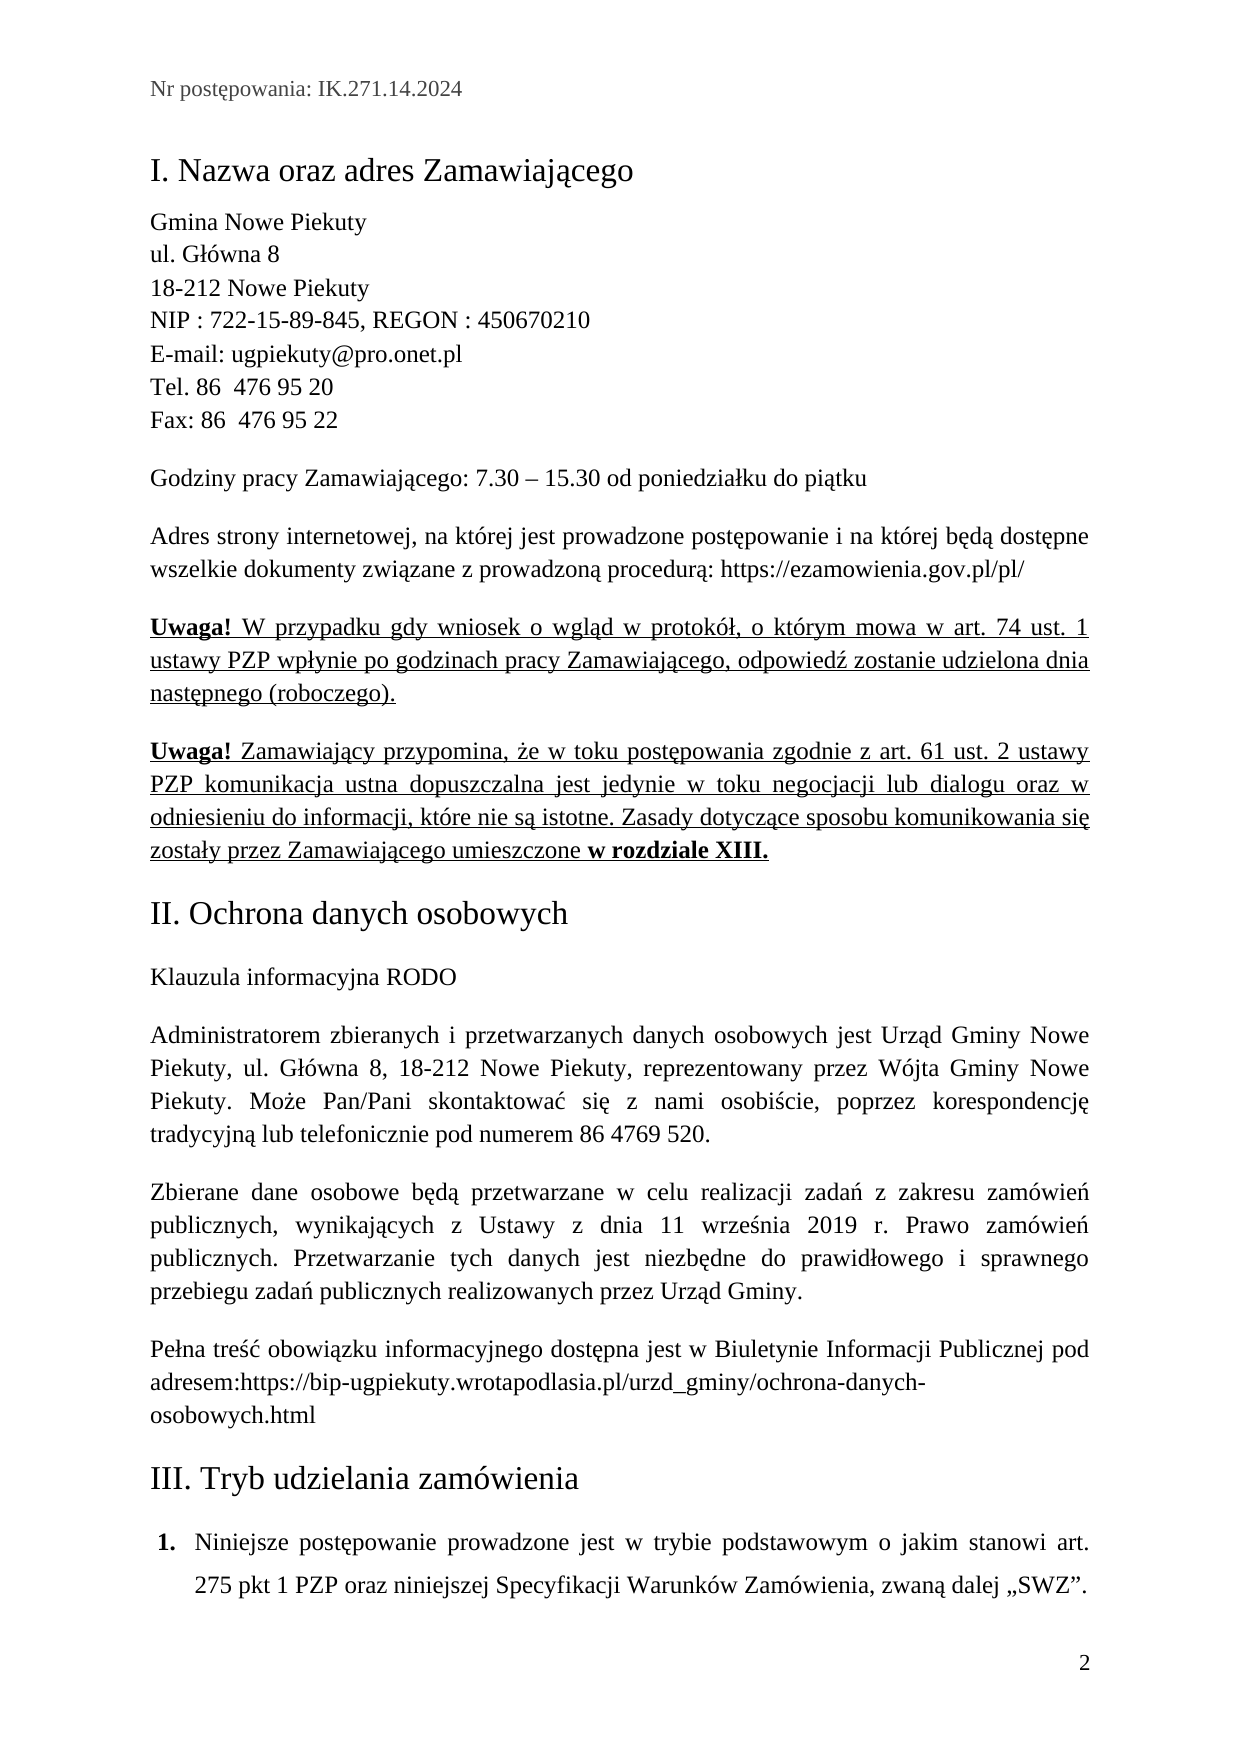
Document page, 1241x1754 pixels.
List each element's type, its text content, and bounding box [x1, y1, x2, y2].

text Godziny pracy Zamawiającego: 7.30 – 15.30 od poniedziałku do piątku [150, 463, 1090, 491]
text II. Ochrona danych osobowych [150, 893, 1090, 931]
text Tel. 86 476 95 20 [150, 372, 1090, 400]
text Uwaga! Zamawiający przypomina, że w toku postępowania zgodnie z art. 61 ust. 2 ustawy PZP komunikacja ustna dopuszczalna jest jedynie w toku negocjacji lub dialogu oraz w odniesieniu do informacji, które nie są istotne. Zasady dotyczące sposobu komunikowania się zostały przez Zamawiającego umieszczone w rozdziale XIII. [150, 762, 1090, 794]
text E-mail: ugpiekuty@pro.onet.pl [150, 339, 1090, 367]
text Pełna treść obowiązku informacyjnego dostępna jest w Biuletynie Informacji Publicznej pod adresem:https://bip-ugpiekuty.wrotapodlasia.pl/urzd_gminy/ochrona-danych-osobowych.html [150, 1334, 1090, 1429]
text 18-212 Nowe Piekuty [150, 273, 1090, 301]
list Niniejsze postępowanie prowadzone jest w trybie podstawowym o jakim stanowi art. 275 pkt 1 PZP oraz niniejszej Specyfikacji Warunków Zamówienia, zwaną dalej „SWZ”. [157, 1527, 1090, 1599]
text Zbierane dane osobowe będą przetwarzane w celu realizacji zadań z zakresu zamówień publicznych, wynikających z Ustawy z dnia 11 września 2019 r. Prawo zamówień publicznych. Przetwarzanie tych danych jest niezbędne do prawidłowego i sprawnego przebiegu zadań publicznych realizowanych przez Urząd Gminy. [150, 1177, 1090, 1305]
text NIP : 722-15-89-845, REGON : 450670210 [150, 306, 1090, 334]
text Uwaga! Zamawiający przypomina, że w toku postępowania zgodnie z art. 61 ust. 2 ustawy PZP komunikacja ustna dopuszczalna jest jedynie w toku negocjacji lub dialogu oraz w odniesieniu do informacji, które nie są istotne. Zasady dotyczące sposobu komunikowania się zostały przez Zamawiającego umieszczone w rozdziale XIII. [150, 828, 1090, 864]
text Uwaga! Zamawiający przypomina, że w toku postępowania zgodnie z art. 61 ust. 2 ustawy PZP komunikacja ustna dopuszczalna jest jedynie w toku negocjacji lub dialogu oraz w odniesieniu do informacji, które nie są istotne. Zasady dotyczące sposobu komunikowania się zostały przez Zamawiającego umieszczone w rozdziale XIII. [150, 795, 1090, 827]
text Gmina Nowe Piekuty [150, 207, 1090, 235]
text Klauzula informacyjna RODO [150, 962, 1090, 991]
text Adres strony internetowej, na której jest prowadzone postępowanie i na której będą dostępne wszelkie dokumenty związane z prowadzoną procedurą: https://ezamowienia.gov.pl/pl/ [150, 521, 1090, 582]
text Administratorem zbieranych i przetwarzanych danych osobowych jest Urząd Gminy Nowe Piekuty, ul. Główna 8, 18-212 Nowe Piekuty, reprezentowany przez Wójta Gminy Nowe Piekuty. Może Pan/Pani skontaktować się z nami osobiście, poprzez korespondencję tradycyjną lub telefonicznie pod numerem 86 4769 520. [150, 1020, 1090, 1148]
text Uwaga! Zamawiający przypomina, że w toku postępowania zgodnie z art. 61 ust. 2 ustawy PZP komunikacja ustna dopuszczalna jest jedynie w toku negocjacji lub dialogu oraz w odniesieniu do informacji, które nie są istotne. Zasady dotyczące sposobu komunikowania się zostały przez Zamawiającego umieszczone w rozdziale XIII. [150, 736, 1090, 761]
subtitle III. Tryb udzielania zamówienia [150, 1458, 1090, 1497]
subtitle I. Nazwa oraz adres Zamawiającego [150, 150, 1090, 188]
text ul. Główna 8 [150, 239, 1090, 268]
text Uwaga! W przypadku gdy wniosek o wgląd w protokół, o którym mowa w art. 74 ust. 1 ustawy PZP wpłynie po godzinach pracy Zamawiającego, odpowiedź zostanie udzielona dnia następnego (roboczego). [150, 673, 1090, 707]
text Fax: 86 476 95 22 [150, 405, 1090, 433]
